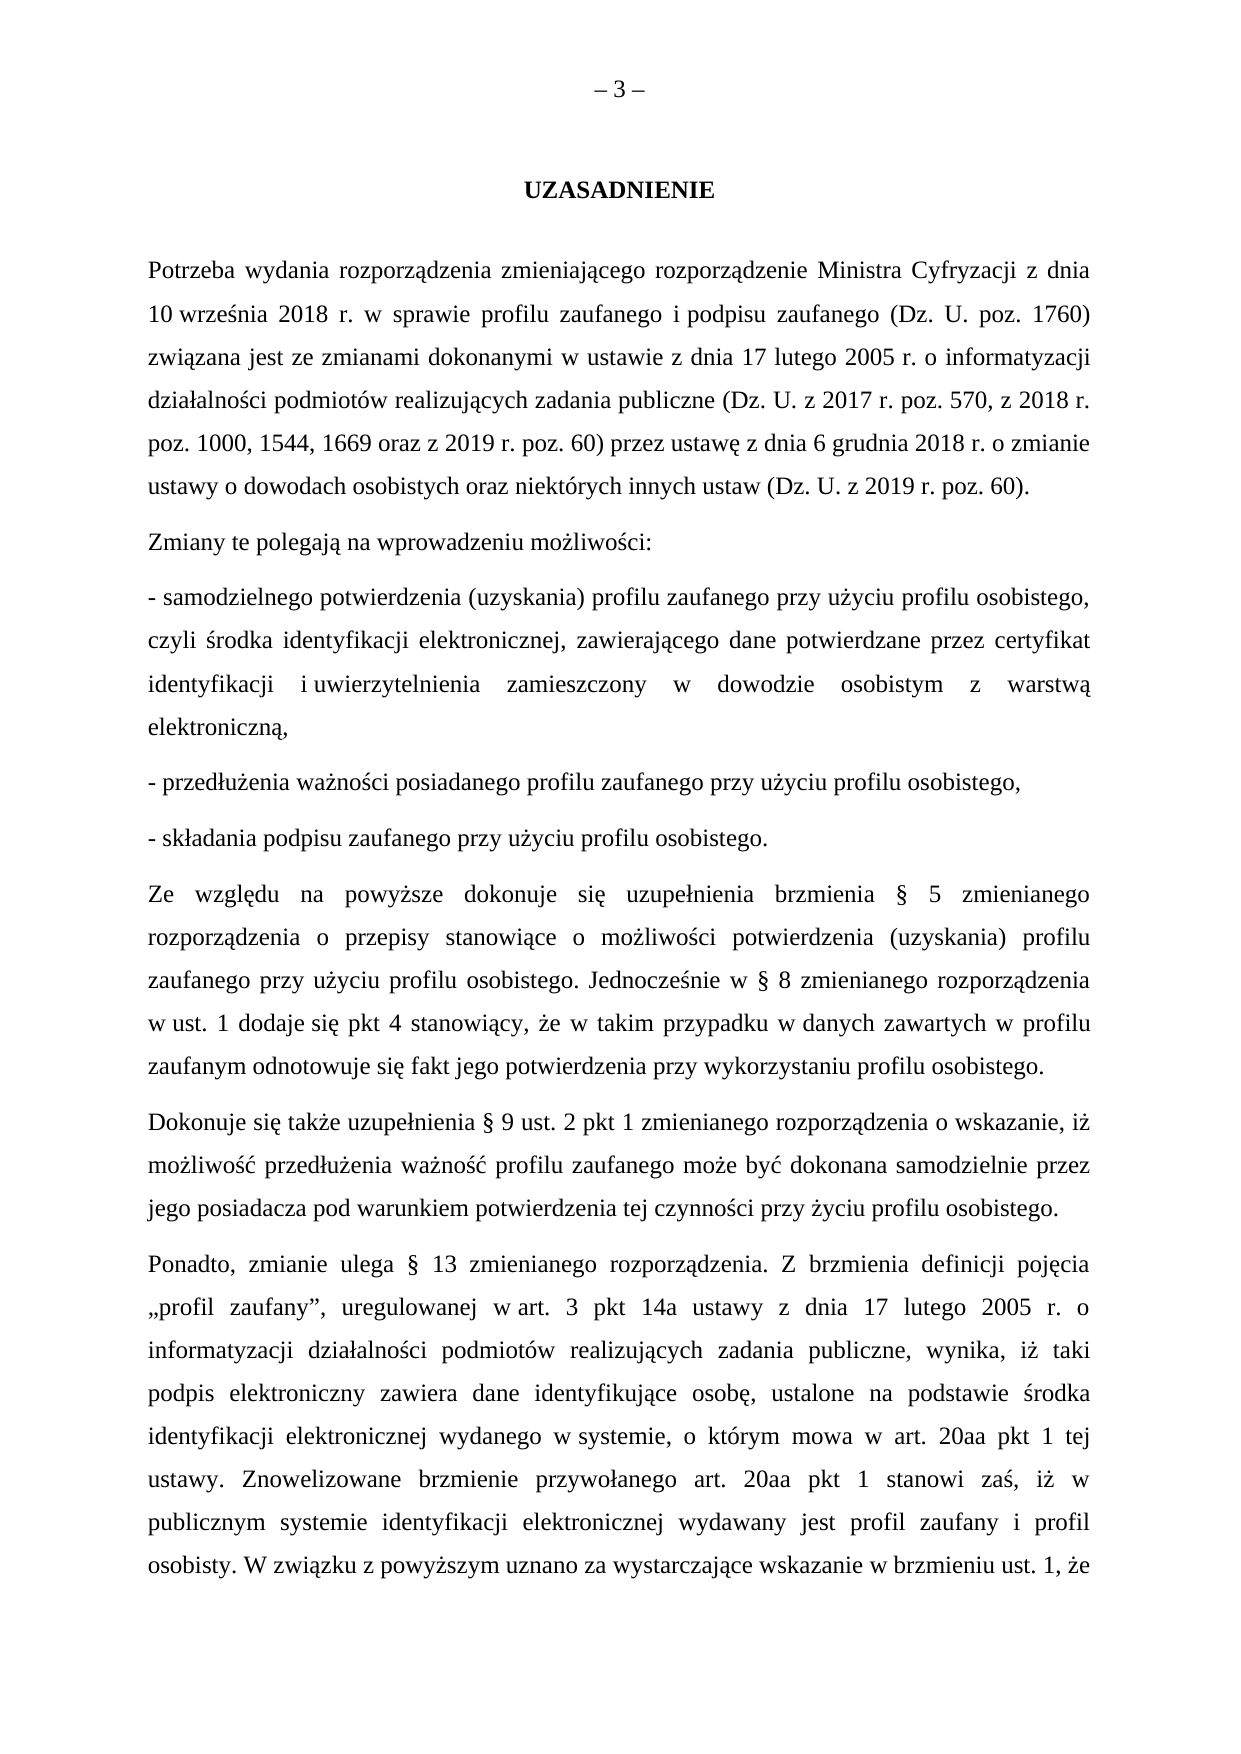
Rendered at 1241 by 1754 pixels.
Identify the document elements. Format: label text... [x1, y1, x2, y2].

text - przedłużenia ważności posiadanego profilu zaufanego przy użyciu profilu osobistego, [148, 767, 1091, 796]
text Dokonuje się także uzupełnienia § 9 ust. 2 pkt 1 zmienianego rozporządzenia o wskazanie, iż możliwość przedłużenia ważność profilu zaufanego może być dokonana samodzielnie przez jego posiadacza pod warunkiem potwierdzenia tej czynności przy życiu profilu osobistego. [148, 1107, 1091, 1222]
text - składania podpisu zaufanego przy użyciu profilu osobistego. [148, 823, 1091, 852]
text - samodzielnego potwierdzenia (uzyskania) profilu zaufanego przy użyciu profilu osobistego, czyli środka identyfikacji elektronicznej, zawierającego dane potwierdzane przez certyfikat identyfikacji i uwierzytelnienia zamieszczony w dowodzie osobistym z warstwą elektroniczną, [148, 582, 1091, 741]
text Potrzeba wydania rozporządzenia zmieniającego rozporządzenie Ministra Cyfryzacji z dnia 10 września 2018 r. w sprawie profilu zaufanego i podpisu zaufanego (Dz. U. poz. 1760) związana jest ze zmianami dokonanymi w ustawie z dnia 17 lutego 2005 r. o informatyzacji działalności podmiotów realizujących zadania publiczne (Dz. U. z 2017 r. poz. 570, z 2018 r. poz. 1000, 1544, 1669 oraz z 2019 r. poz. 60) przez ustawę z dnia 6 grudnia 2018 r. o zmianie ustawy o dowodach osobistych oraz niektórych innych ustaw (Dz. U. z 2019 r. poz. 60). [148, 256, 1091, 500]
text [148, 1249, 1091, 1579]
text Ze względu na powyższe dokonuje się uzupełnienia brzmienia § 5 zmienianego rozporządzenia o przepisy stanowiące o możliwości potwierdzenia (uzyskania) profilu zaufanego przy użyciu profilu osobistego. Jednocześnie w § 8 zmienianego rozporządzenia w ust. 1 dodaje się pkt 4 stanowiący, że w takim przypadku w danych zawartych w profilu zaufanym odnotowuje się fakt jego potwierdzenia przy wykorzystaniu profilu osobistego. [148, 879, 1091, 1080]
text UZASADNIENIE [148, 175, 1091, 204]
text Zmiany te polegają na wprowadzeniu możliwości: [148, 527, 1091, 556]
